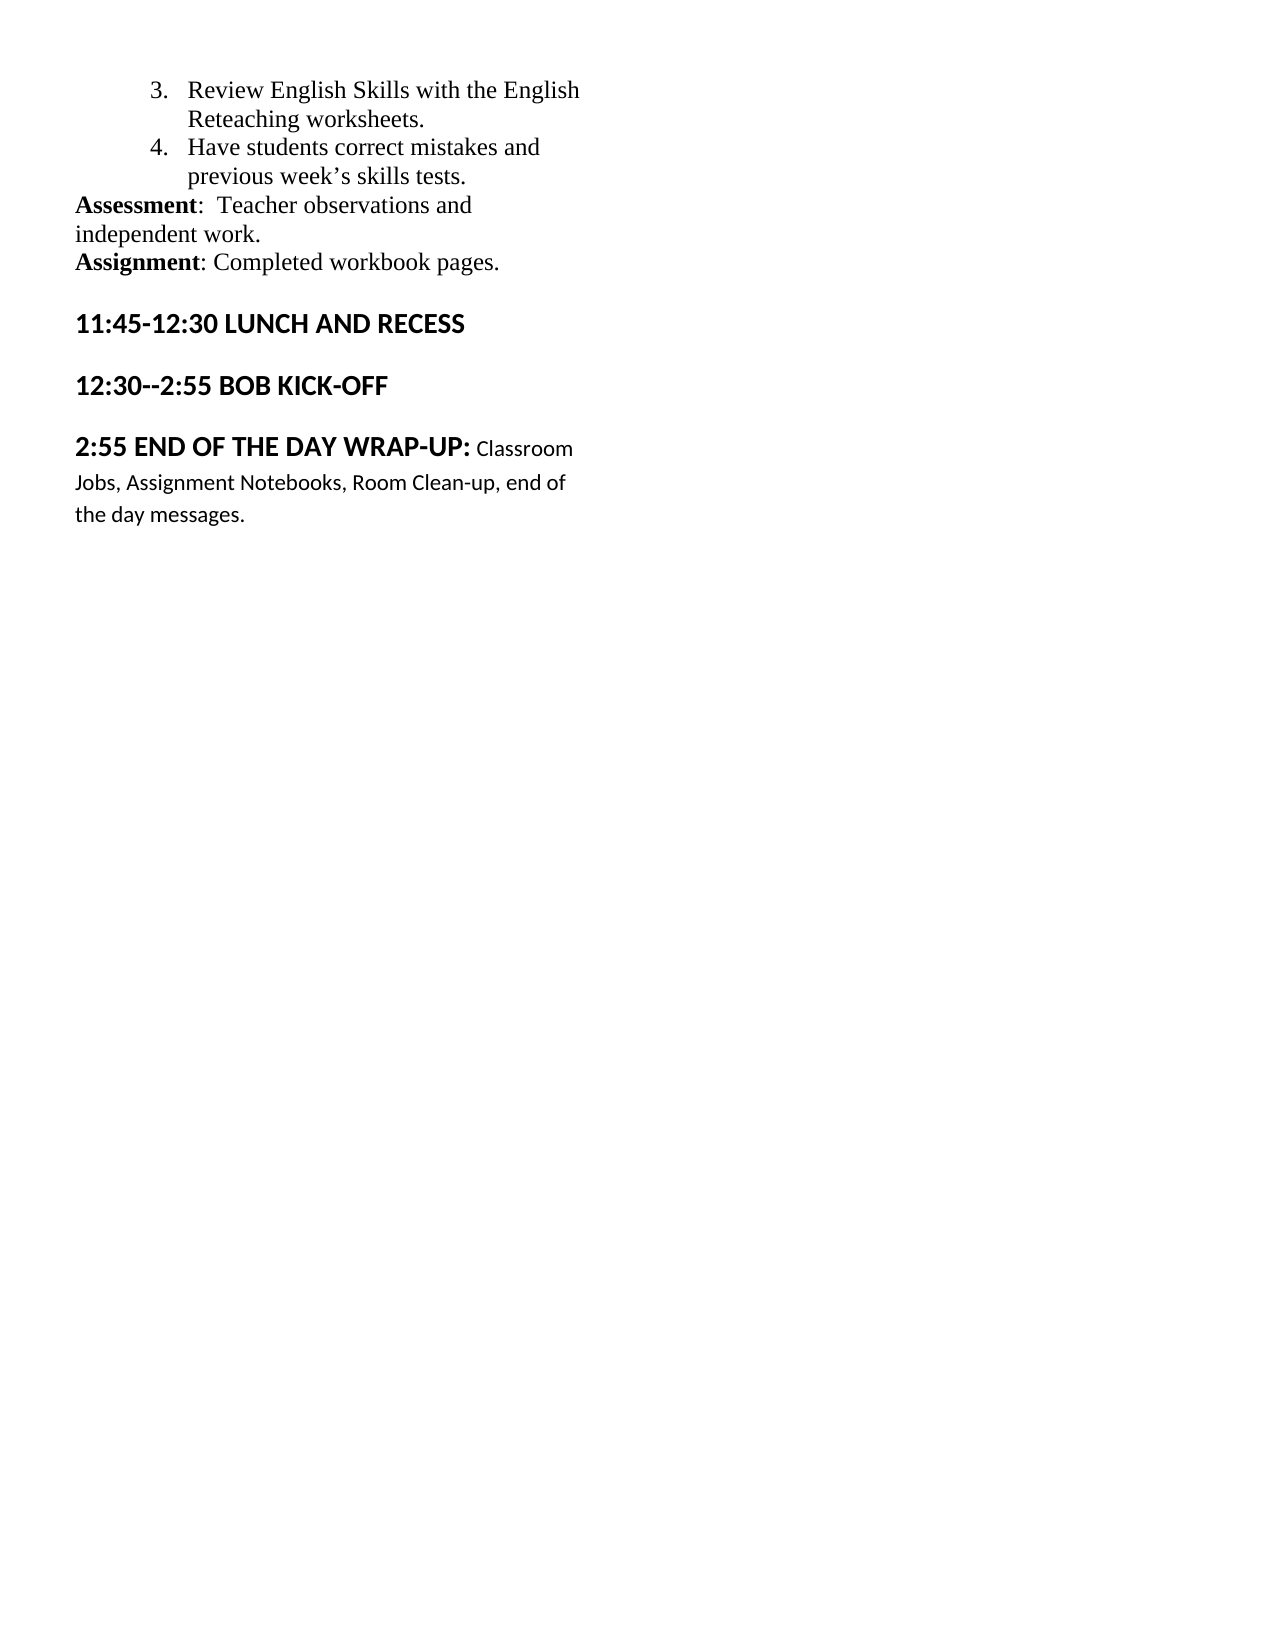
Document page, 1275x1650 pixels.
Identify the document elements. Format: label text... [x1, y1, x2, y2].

list Review English Skills with the English Reteaching worksheets. [150, 75, 600, 132]
text 2:55 End of the Day Wrap-Up: Classroom Jobs, Assignment Notebooks, Room Clean-up, end of the day messages. [75, 428, 600, 528]
text Assessment: Teacher observations and independent work. [75, 190, 600, 247]
text Assignment: Completed workbook pages. [75, 247, 600, 276]
text 12:30--2:55 Bob kick-off [75, 367, 600, 402]
text 11:45-12:30 Lunch and Recess [75, 305, 600, 341]
list Have students correct mistakes and previous week’s skills tests. [150, 132, 600, 190]
